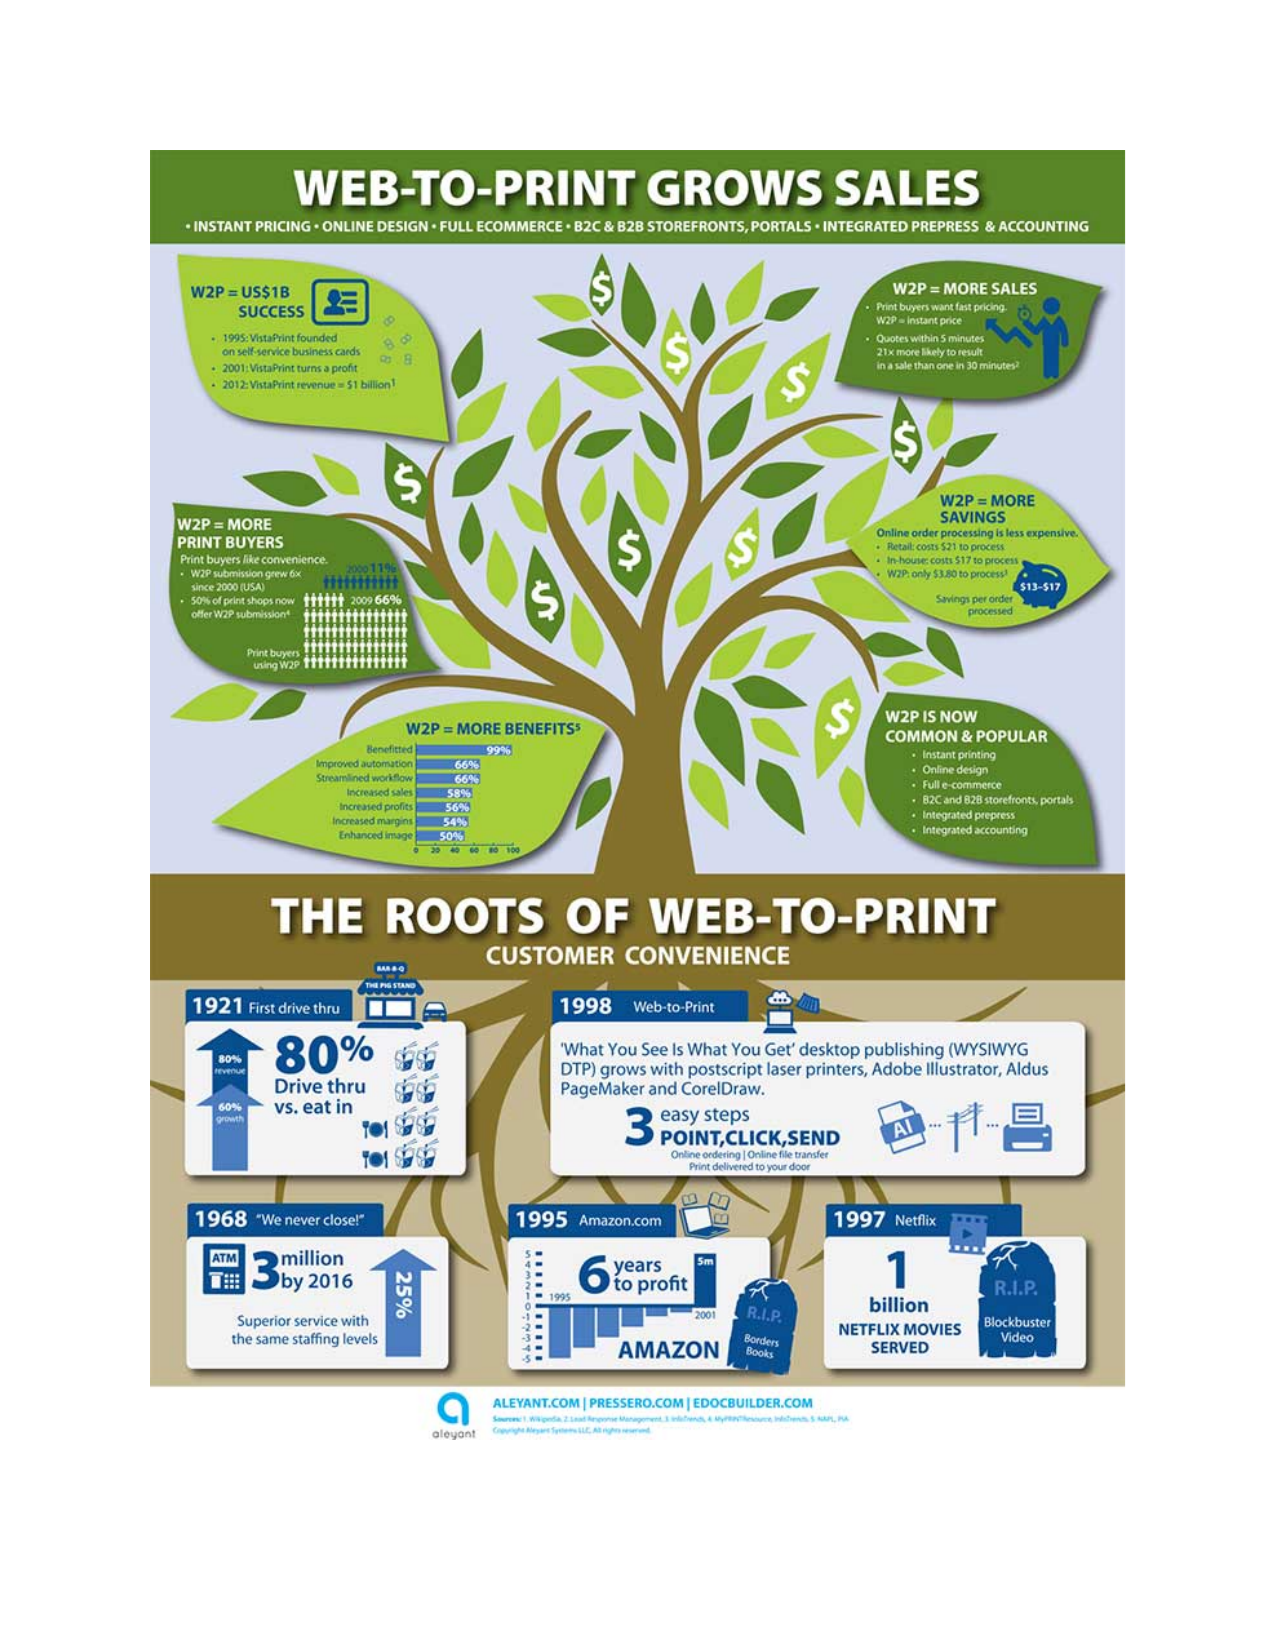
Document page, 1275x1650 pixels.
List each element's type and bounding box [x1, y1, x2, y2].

picture [150, 150, 1125, 1440]
